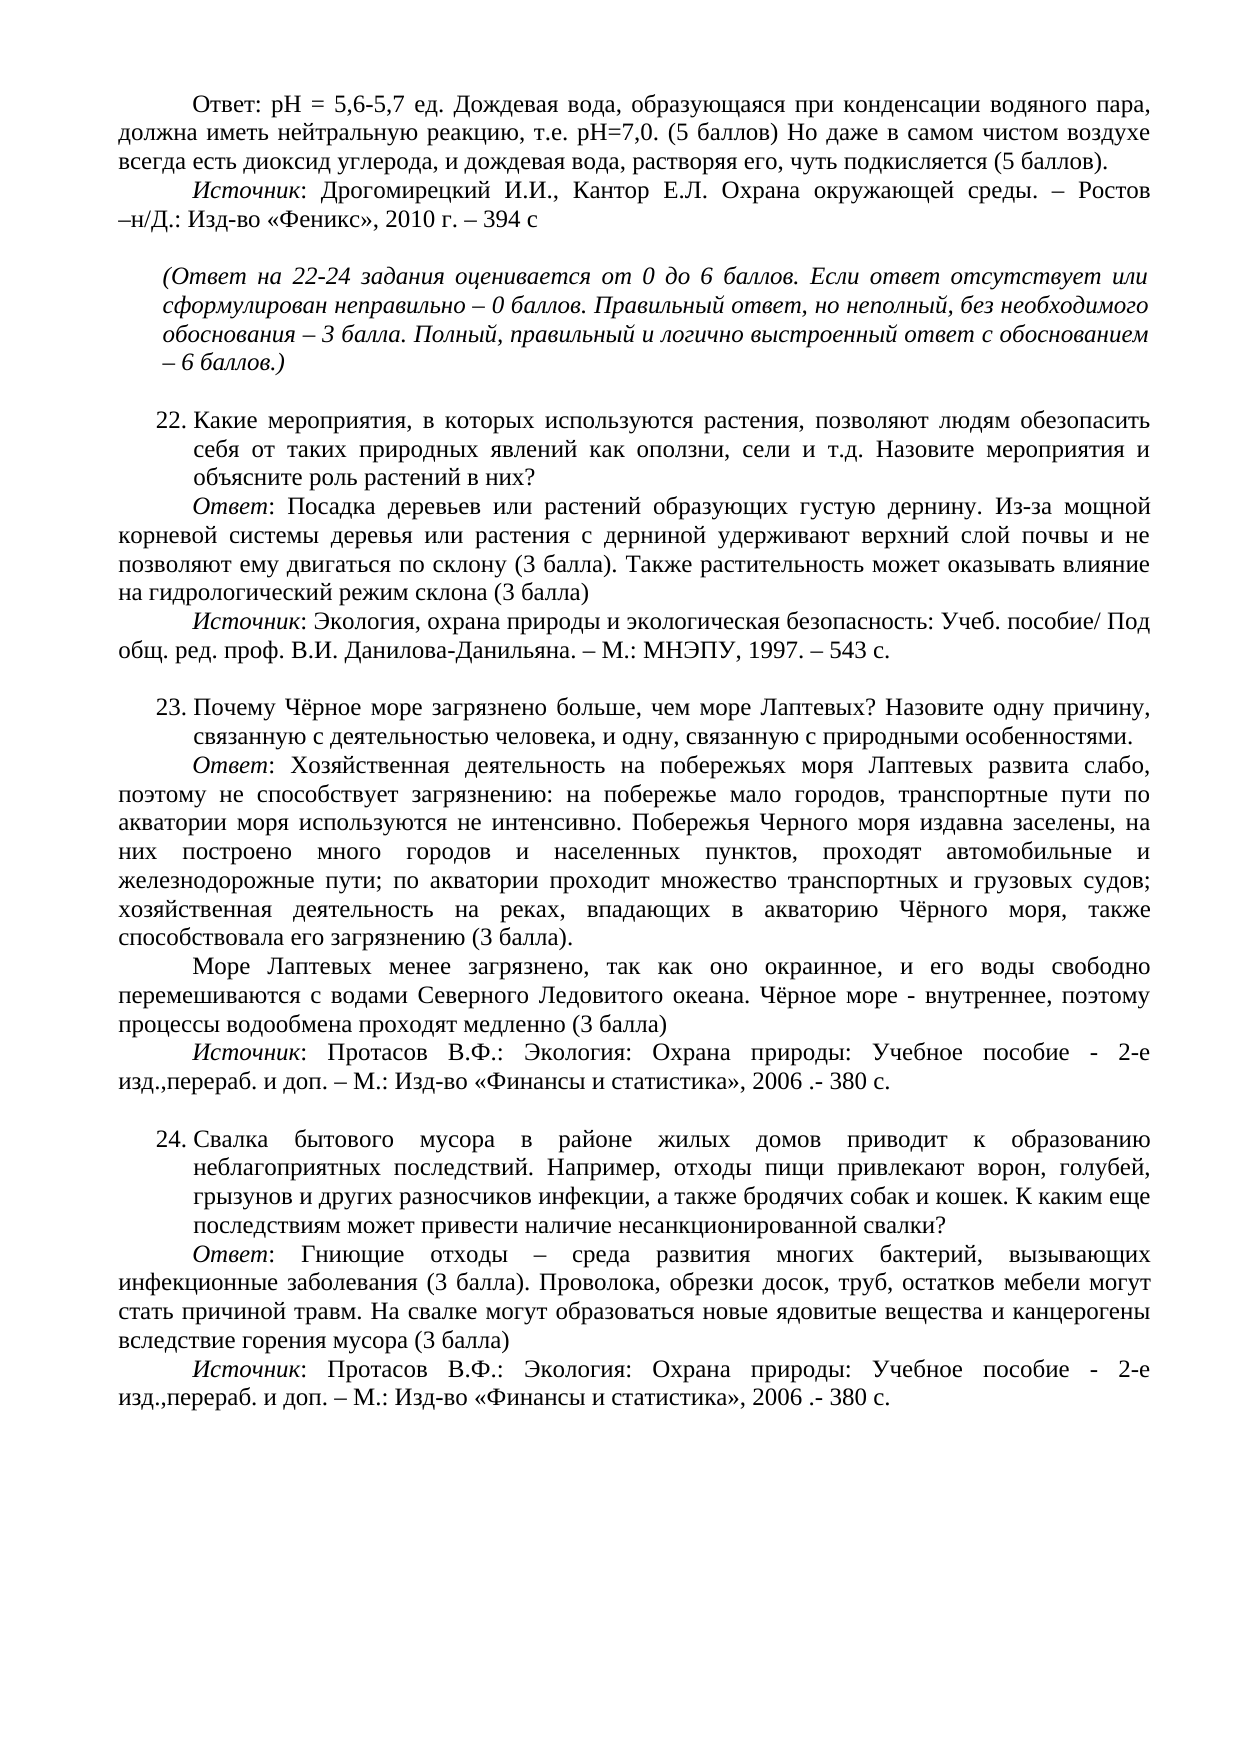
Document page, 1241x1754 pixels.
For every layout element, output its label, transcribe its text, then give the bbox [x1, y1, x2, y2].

text Источник: Протасов В.Ф.: Экология: Охрана природы: Учебное пособие - 2-е изд.,перераб. и доп. – М.: Изд-во «Финансы и статистика», 2006 .- 380 с. [118, 1037, 1152, 1095]
text Море Лаптевых менее загрязнено, так как оно окраинное, и его воды свободно перемешиваются с водами Северного Ледовитого океана. Чёрное море - внутреннее, поэтому процессы водообмена проходят медленно (3 балла) [118, 951, 1152, 1037]
text Ответ: Хозяйственная деятельность на побережьях моря Лаптевых развита слабо, поэтому не способствует загрязнению: на побережье мало городов, транспортные пути по акватории моря используются не интенсивно. Побережья Черного моря издавна заселены, на них построено много городов и населенных пунктов, проходят автомобильные и железнодорожные пути; по акватории проходит множество транспортных и грузовых судов; хозяйственная деятельность на реках, впадающих в акваторию Чёрного моря, также способствовала его загрязнению (3 балла). [118, 750, 1152, 951]
list Почему Чёрное море загрязнено больше, чем море Лаптевых? Назовите одну причину, связанную с деятельностью человека, и одну, связанную с природными особенностями. [156, 692, 1152, 750]
list Свалка бытового мусора в районе жилых домов приводит к образованию неблагоприятных последствий. Например, отходы пищи привлекают ворон, голубей, грызунов и других разносчиков инфекции, а также бродячих собак и кошек. К каким еще последствиям может привести наличие несанкционированной свалки? [156, 1124, 1152, 1239]
text Ответ: Посадка деревьев или растений образующих густую дернину. Из-за мощной корневой системы деревья или растения с дерниной удерживают верхний слой почвы и не позволяют ему двигаться по склону (3 балла). Также растительность может оказывать влияние на гидрологический режим склона (3 балла) [118, 491, 1152, 606]
list Какие мероприятия, в которых используются растения, позволяют людям обезопасить себя от таких природных явлений как оползни, сели и т.д. Назовите мероприятия и объясните роль растений в них? [156, 405, 1152, 491]
text Источник: Экология, охрана природы и экологическая безопасность: Учеб. пособие/ Под общ. ред. проф. В.И. Данилова-Данильяна. – М.: МНЭПУ, 1997. – 543 с. [118, 606, 1152, 664]
list (Ответ на 22-24 задания оценивается от 0 до 6 баллов. Если ответ отсутствует или сформулирован неправильно – 0 баллов. Правильный ответ, но неполный, без необходимого обоснования – 3 балла. Полный, правильный и логично выстроенный ответ с обоснованием – 6 баллов.) [162, 261, 1152, 376]
text Ответ: Гниющие отходы – среда развития многих бактерий, вызывающих инфекционные заболевания (3 балла). Проволока, обрезки досок, труб, остатков мебели могут стать причиной травм. На свалке могут образоваться новые ядовитые вещества и канцерогены вследствие горения мусора (3 балла) [118, 1239, 1152, 1354]
text Источник: Протасов В.Ф.: Экология: Охрана природы: Учебное пособие - 2-е изд.,перераб. и доп. – М.: Изд-во «Финансы и статистика», 2006 .- 380 с. [118, 1354, 1152, 1411]
text Ответ: pH = 5,6-5,7 ед. Дождевая вода, образующаяся при конденсации водяного пара, должна иметь нейтральную реакцию, т.е. рН=7,0. (5 баллов) Но даже в самом чистом воздухе всегда есть диоксид углерода, и дождевая вода, растворяя его, чуть подкисляется (5 баллов). [118, 89, 1152, 175]
text Источник: Дрогомирецкий И.И., Кантор Е.Л. Охрана окружающей среды. – Ростов –н/Д.: Изд-во «Феникс», 2010 г. – 394 с [118, 175, 1152, 232]
